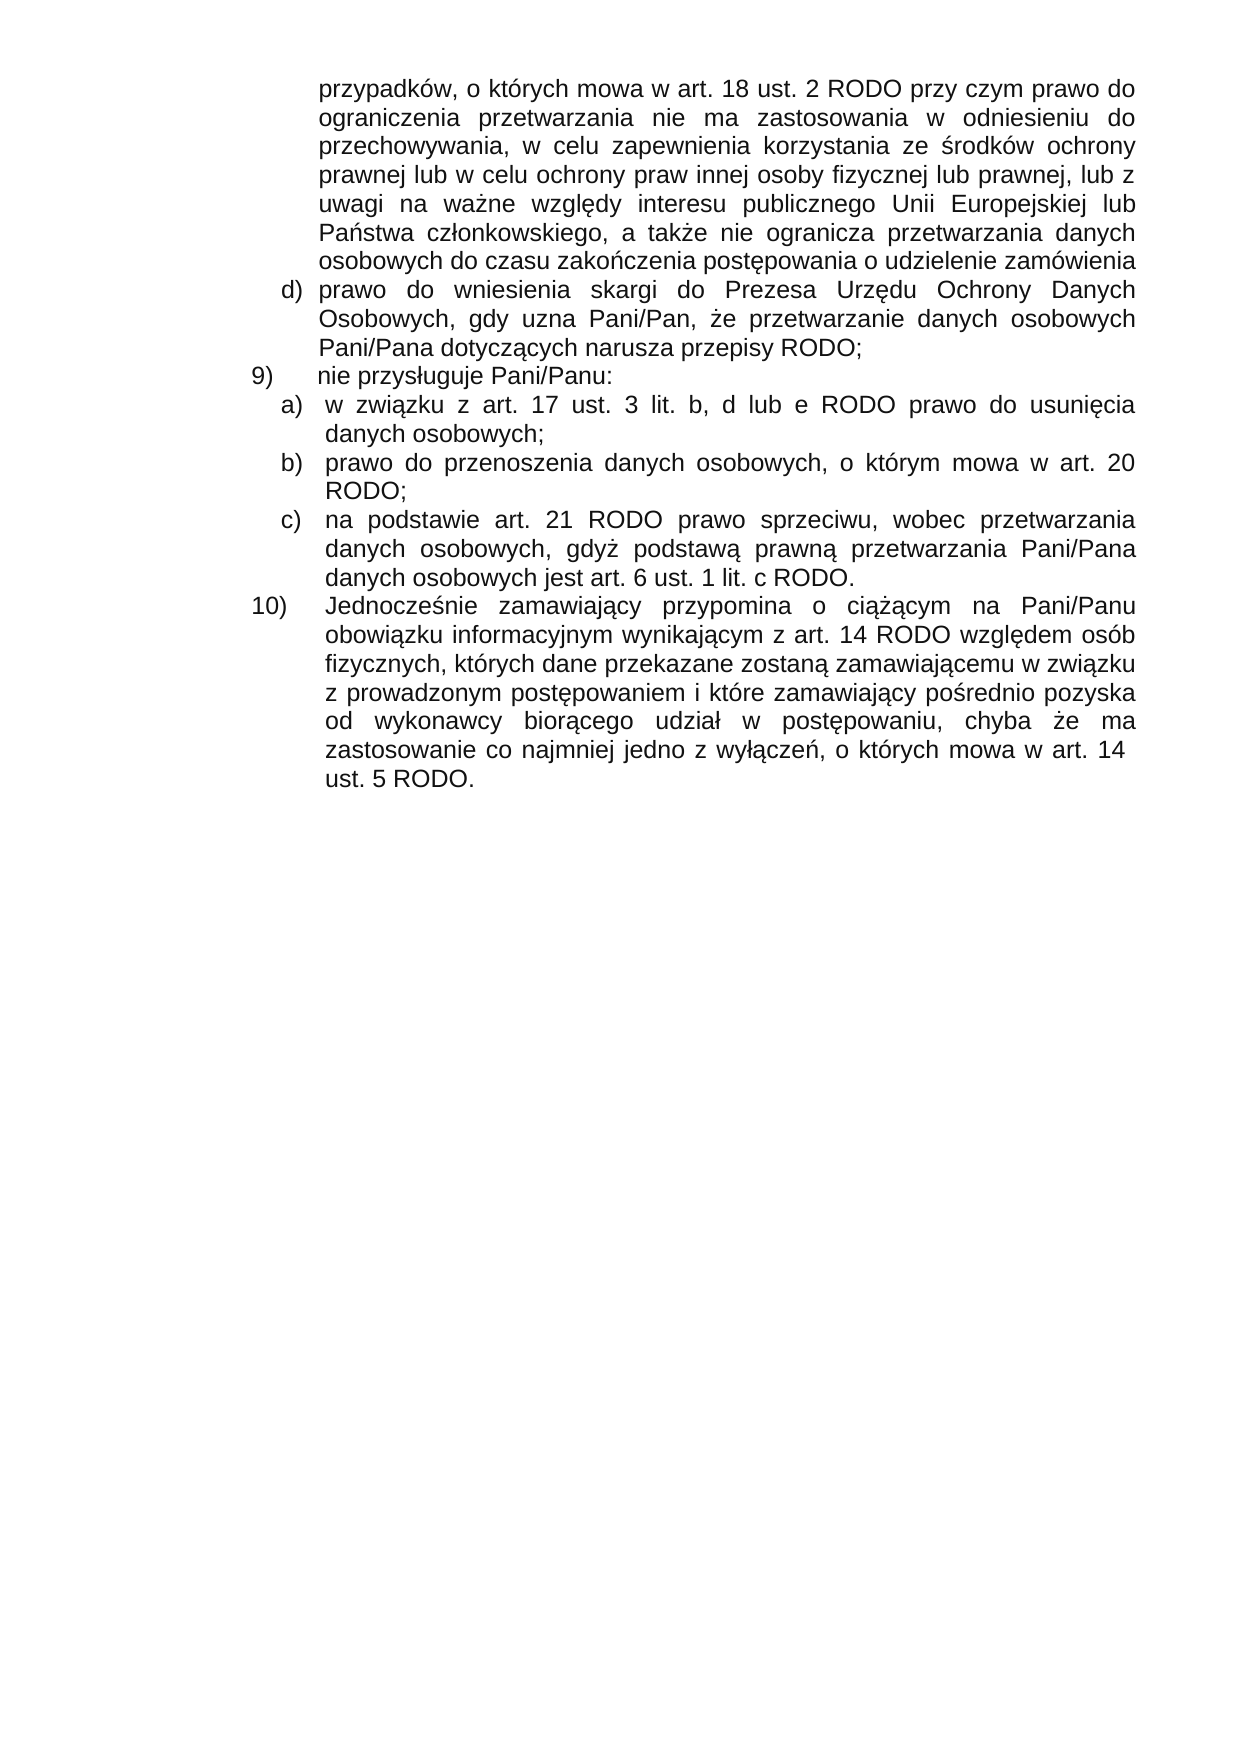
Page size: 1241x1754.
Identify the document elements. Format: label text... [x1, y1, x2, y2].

list na podstawie art. 21 RODO prawo sprzeciwu, wobec przetwarzania danych osobowych, gdyż podstawą prawną przetwarzania Pani/Pana danych osobowych jest art. 6 ust. 1 lit. c RODO. [281, 505, 1137, 591]
list nie przysługuje Pani/Panu: [251, 361, 1137, 390]
list Jednocześnie zamawiający przypomina o ciążącym na Pani/Panu obowiązku informacyjnym wynikającym z art. 14 RODO względem osób fizycznych, których dane przekazane zostaną zamawiającemu w związku z prowadzonym postępowaniem i które zamawiający pośrednio pozyska od wykonawcy biorącego udział w postępowaniu, chyba że ma zastosowanie co najmniej jedno z wyłączeń, o których mowa w art. 14 ust. 5 RODO. [251, 591, 1137, 793]
list prawo do przenoszenia danych osobowych, o którym mowa w art. 20 RODO; [281, 448, 1137, 505]
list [281, 74, 1137, 275]
list w związku z art. 17 ust. 3 lit. b, d lub e RODO prawo do usunięcia danych osobowych; [281, 390, 1137, 448]
list prawo do wniesienia skargi do Prezesa Urzędu Ochrony Danych Osobowych, gdy uzna Pani/Pan, że przetwarzanie danych osobowych Pani/Pana dotyczących narusza przepisy RODO; [281, 275, 1137, 361]
